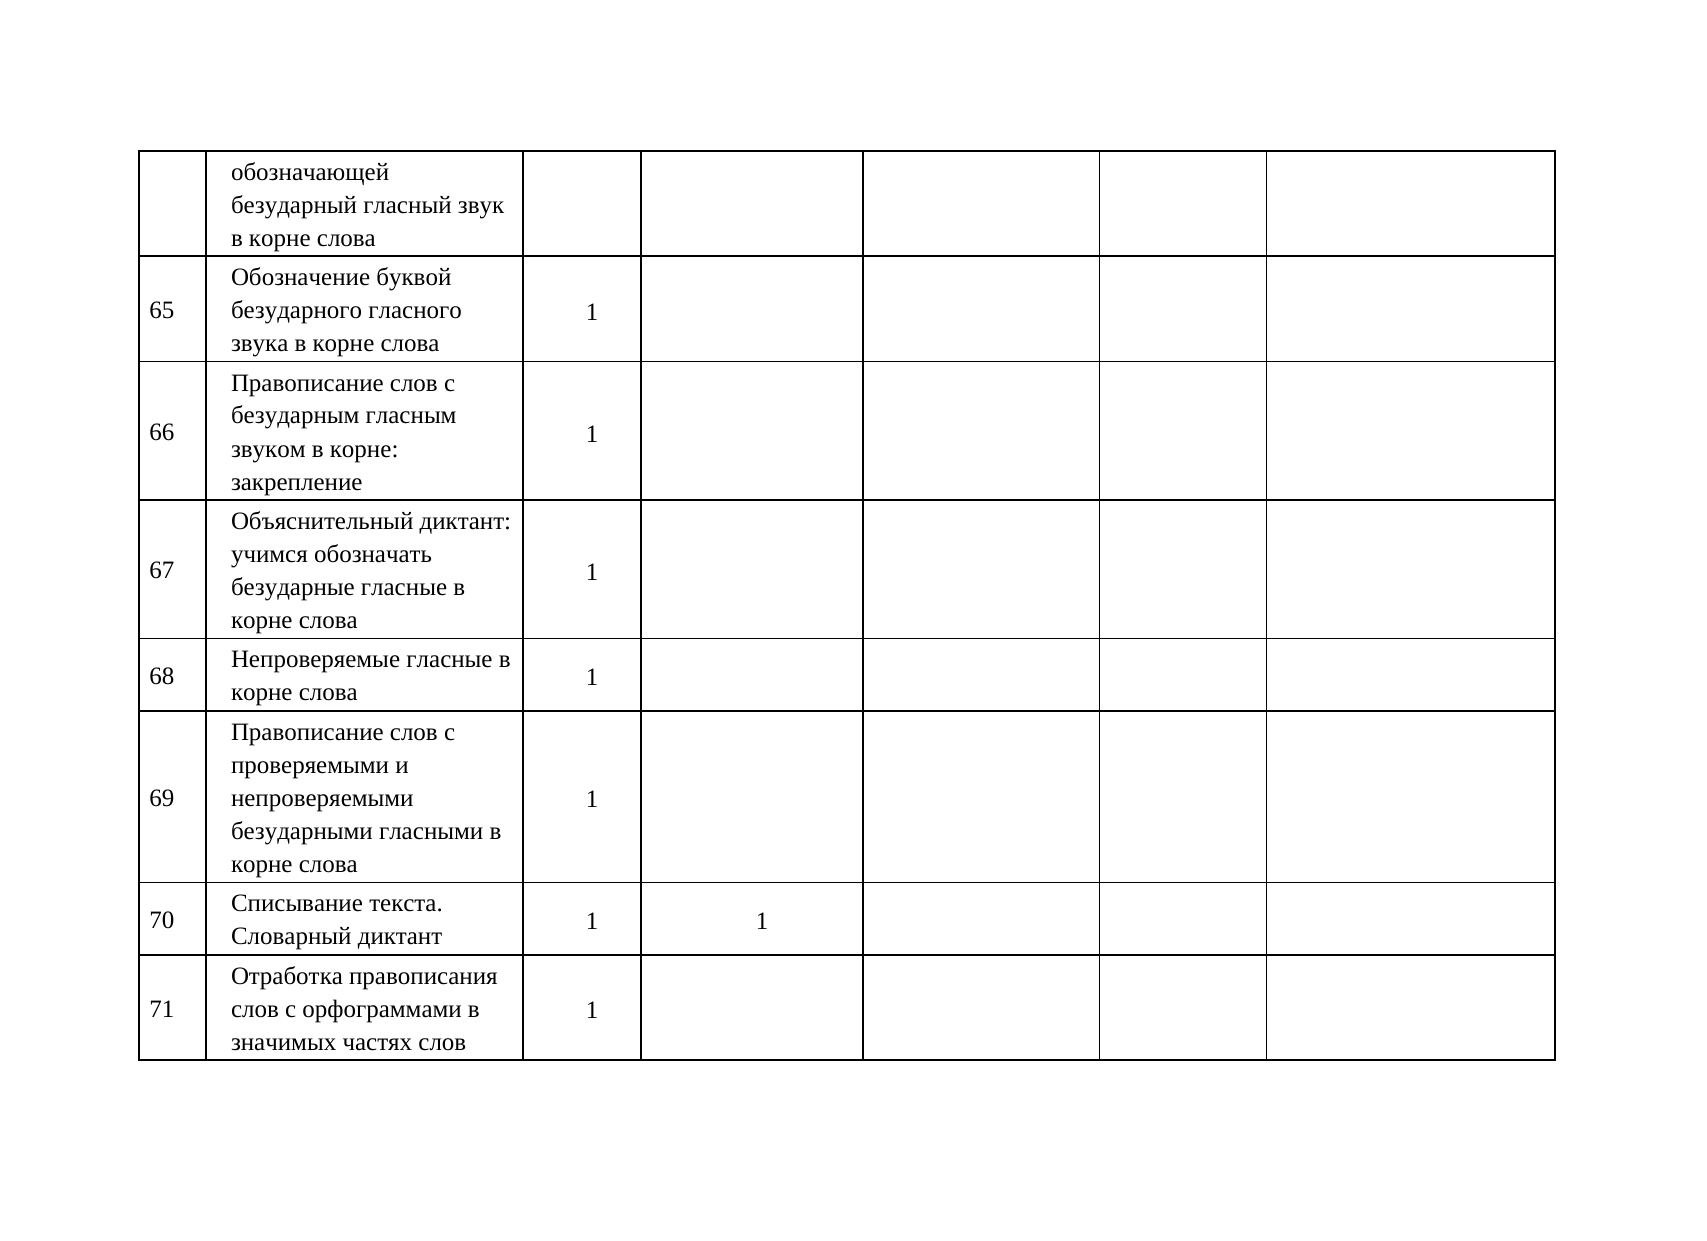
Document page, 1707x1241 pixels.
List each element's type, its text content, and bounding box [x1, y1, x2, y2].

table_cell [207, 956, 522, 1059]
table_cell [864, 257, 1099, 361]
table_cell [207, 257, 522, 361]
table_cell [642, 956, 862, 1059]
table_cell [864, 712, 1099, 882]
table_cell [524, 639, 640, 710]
table_cell 64 [140, 152, 205, 255]
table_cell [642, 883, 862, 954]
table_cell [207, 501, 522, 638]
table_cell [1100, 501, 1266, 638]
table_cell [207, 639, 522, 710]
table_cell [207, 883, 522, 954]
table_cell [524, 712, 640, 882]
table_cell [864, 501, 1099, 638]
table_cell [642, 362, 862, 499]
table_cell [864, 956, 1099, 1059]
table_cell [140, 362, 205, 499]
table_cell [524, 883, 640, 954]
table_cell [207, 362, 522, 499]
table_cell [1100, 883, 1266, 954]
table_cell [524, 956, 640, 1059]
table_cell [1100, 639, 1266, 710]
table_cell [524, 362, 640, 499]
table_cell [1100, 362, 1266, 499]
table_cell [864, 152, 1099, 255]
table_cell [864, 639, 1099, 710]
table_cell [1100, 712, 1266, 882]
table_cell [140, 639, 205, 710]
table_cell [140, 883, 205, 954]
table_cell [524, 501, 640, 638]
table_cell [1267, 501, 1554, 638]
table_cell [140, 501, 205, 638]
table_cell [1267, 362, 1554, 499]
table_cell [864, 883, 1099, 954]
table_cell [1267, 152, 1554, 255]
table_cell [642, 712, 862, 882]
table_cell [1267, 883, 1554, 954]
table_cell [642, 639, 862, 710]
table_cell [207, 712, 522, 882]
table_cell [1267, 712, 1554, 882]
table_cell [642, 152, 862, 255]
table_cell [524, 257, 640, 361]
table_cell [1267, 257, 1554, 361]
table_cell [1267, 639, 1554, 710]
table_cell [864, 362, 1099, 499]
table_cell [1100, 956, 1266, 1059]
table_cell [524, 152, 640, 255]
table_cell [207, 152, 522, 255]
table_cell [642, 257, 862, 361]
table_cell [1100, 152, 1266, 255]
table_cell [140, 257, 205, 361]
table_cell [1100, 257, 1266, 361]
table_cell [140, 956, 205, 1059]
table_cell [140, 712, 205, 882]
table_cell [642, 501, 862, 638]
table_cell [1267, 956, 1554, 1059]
